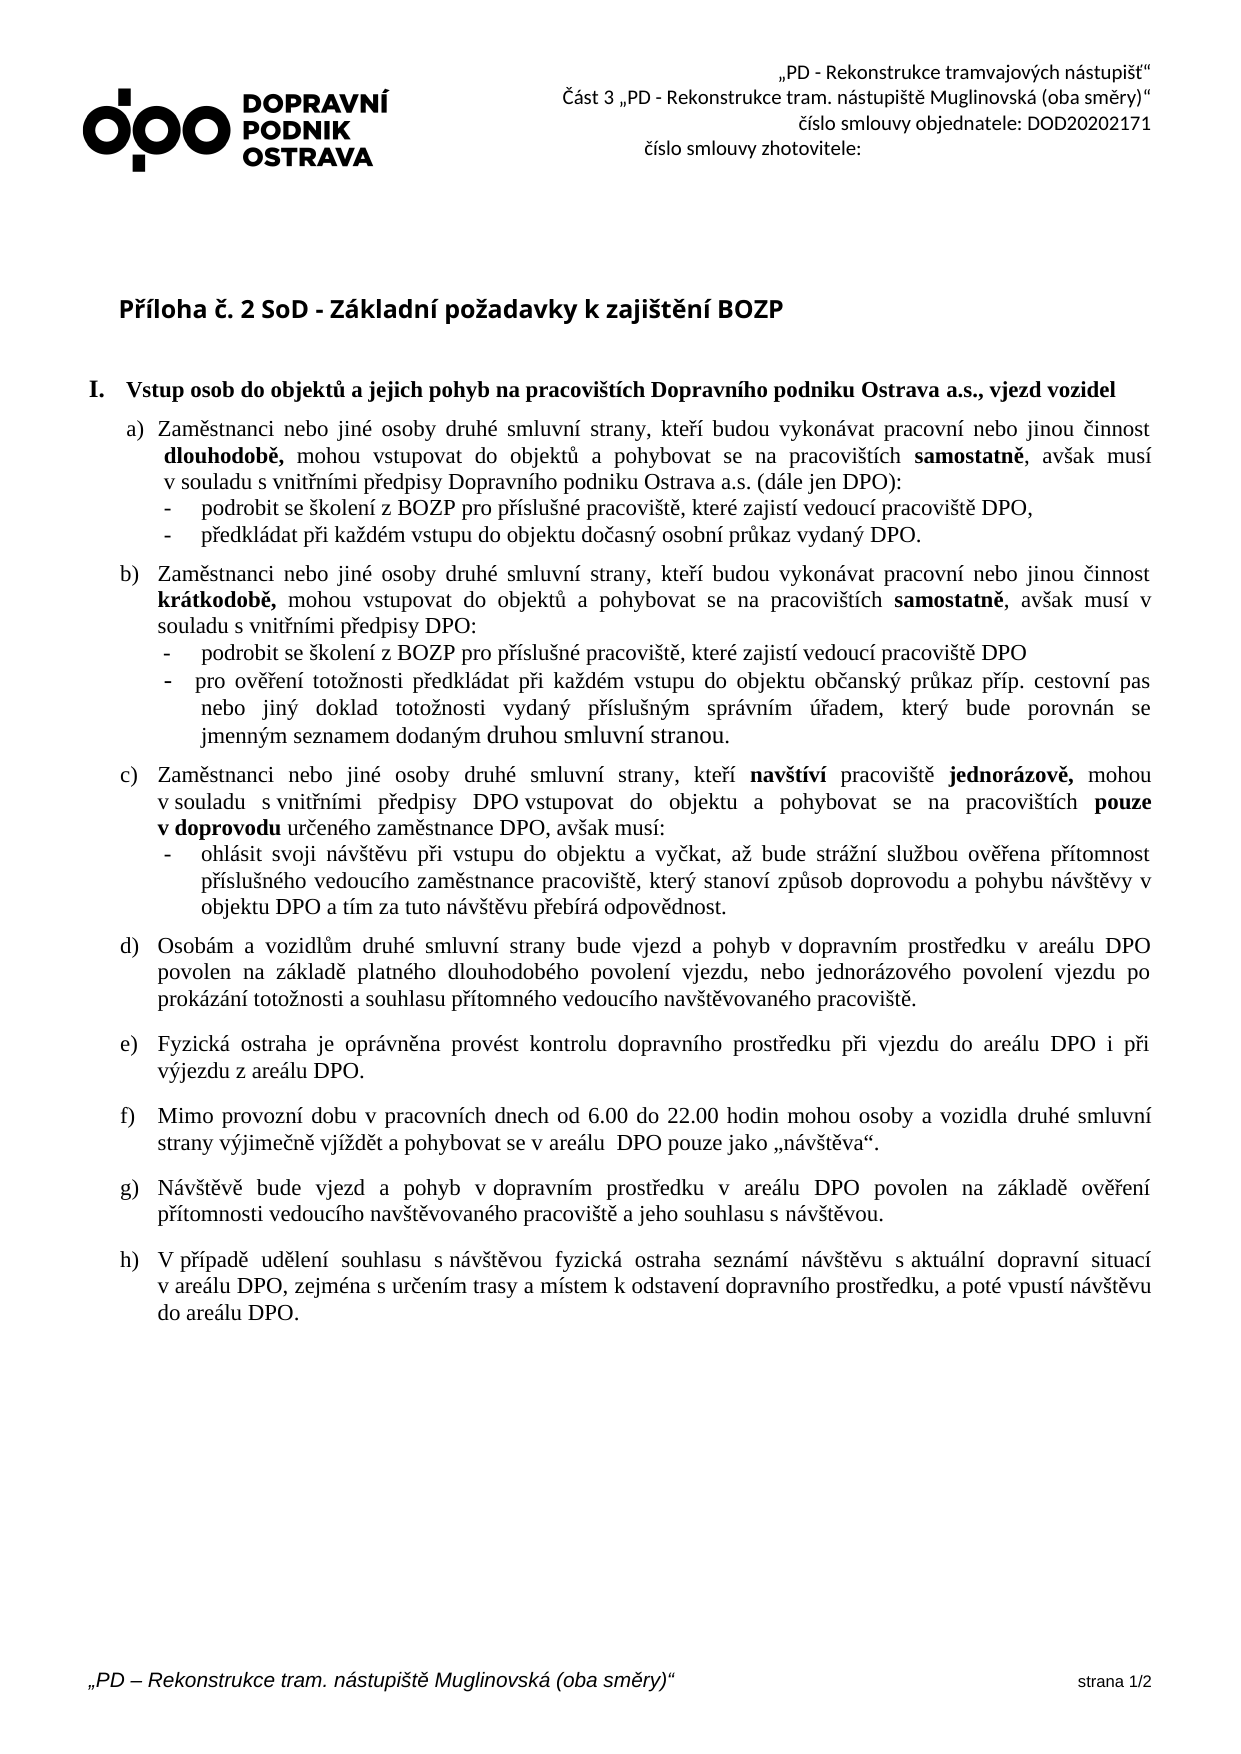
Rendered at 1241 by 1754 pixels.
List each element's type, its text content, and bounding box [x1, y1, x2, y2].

text - podrobit se školení z BOZP pro příslušné pracoviště, které zajistí vedoucí pracoviště DPO, [164, 494, 1152, 521]
subtitle Příloha č. 2 SoD - Základní požadavky k zajištění BOZP [118, 293, 1152, 324]
list Fyzická ostraha je oprávněna provést kontrolu dopravního prostředku při vjezdu do areálu DPO i při výjezdu z areálu DPO. [120, 1030, 1152, 1083]
text - předkládat při každém vstupu do objektu dočasný osobní průkaz vydaný DPO. [164, 521, 1152, 547]
list Zaměstnanci nebo jiné osoby druhé smluvní strany, kteří navštíví pracoviště jednorázově, mohou v souladu s vnitřními předpisy DPO vstupovat do objektu a pohybovat se na pracovištích pouze v doprovodu určeného zaměstnance DPO, avšak musí: [120, 761, 1152, 841]
text I. Vstup osob do objektů a jejich pohyb na pracovištích Dopravního podniku Ostrava a.s., vjezd vozidel [89, 374, 1152, 403]
list V případě udělení souhlasu s návštěvou fyzická ostraha seznámí návštěvu s aktuální dopravní situací v areálu DPO, zejména s určením trasy a místem k odstavení dopravního prostředku, a poté vpustí návštěvu do areálu DPO. [120, 1246, 1152, 1325]
list Mimo provozní dobu v pracovních dnech od 6.00 do 22.00 hodin mohou osoby a vozidla druhé smluvní strany výjimečně vjíždět a pohybovat se v areálu DPO pouze jako „návštěva“. [120, 1102, 1152, 1155]
text - podrobit se školení z BOZP pro příslušné pracoviště, které zajistí vedoucí pracoviště DPO [157, 639, 1152, 665]
list Zaměstnanci nebo jiné osoby druhé smluvní strany, kteří budou vykonávat pracovní nebo jinou činnost dlouhodobě, mohou vstupovat do objektů a pohybovat se na pracovištích samostatně, avšak musí v souladu s vnitřními předpisy Dopravního podniku Ostrava a.s. (dále jen DPO): [126, 415, 1152, 494]
list Osobám a vozidlům druhé smluvní strany bude vjezd a pohyb v dopravním prostředku v areálu DPO povolen na základě platného dlouhodobého povolení vjezdu, nebo jednorázového povolení vjezdu po prokázání totožnosti a souhlasu přítomného vedoucího navštěvovaného pracoviště. [120, 932, 1152, 1011]
list Návštěvě bude vjezd a pohyb v dopravním prostředku v areálu DPO povolen na základě ověření přítomnosti vedoucího navštěvovaného pracoviště a jeho souhlasu s návštěvou. [120, 1174, 1152, 1227]
text - ohlásit svoji návštěvu při vstupu do objektu a vyčkat, až bude strážní službou ověřena přítomnost příslušného vedoucího zaměstnance pracoviště, který stanoví způsob doprovodu a pohybu návštěvy v objektu DPO a tím za tuto návštěvu přebírá odpovědnost. [164, 841, 1152, 919]
list pro ověření totožnosti předkládat při každém vstupu do objektu občanský průkaz příp. cestovní pas nebo jiný doklad totožnosti vydaný příslušným správním úřadem, který bude porovnán se jmenným seznamem dodaným druhou smluvní stranou. [164, 665, 1152, 749]
list Zaměstnanci nebo jiné osoby druhé smluvní strany, kteří budou vykonávat pracovní nebo jinou činnost krátkodobě, mohou vstupovat do objektů a pohybovat se na pracovištích samostatně, avšak musí v souladu s vnitřními předpisy DPO: [120, 560, 1152, 639]
picture [82, 88, 390, 172]
